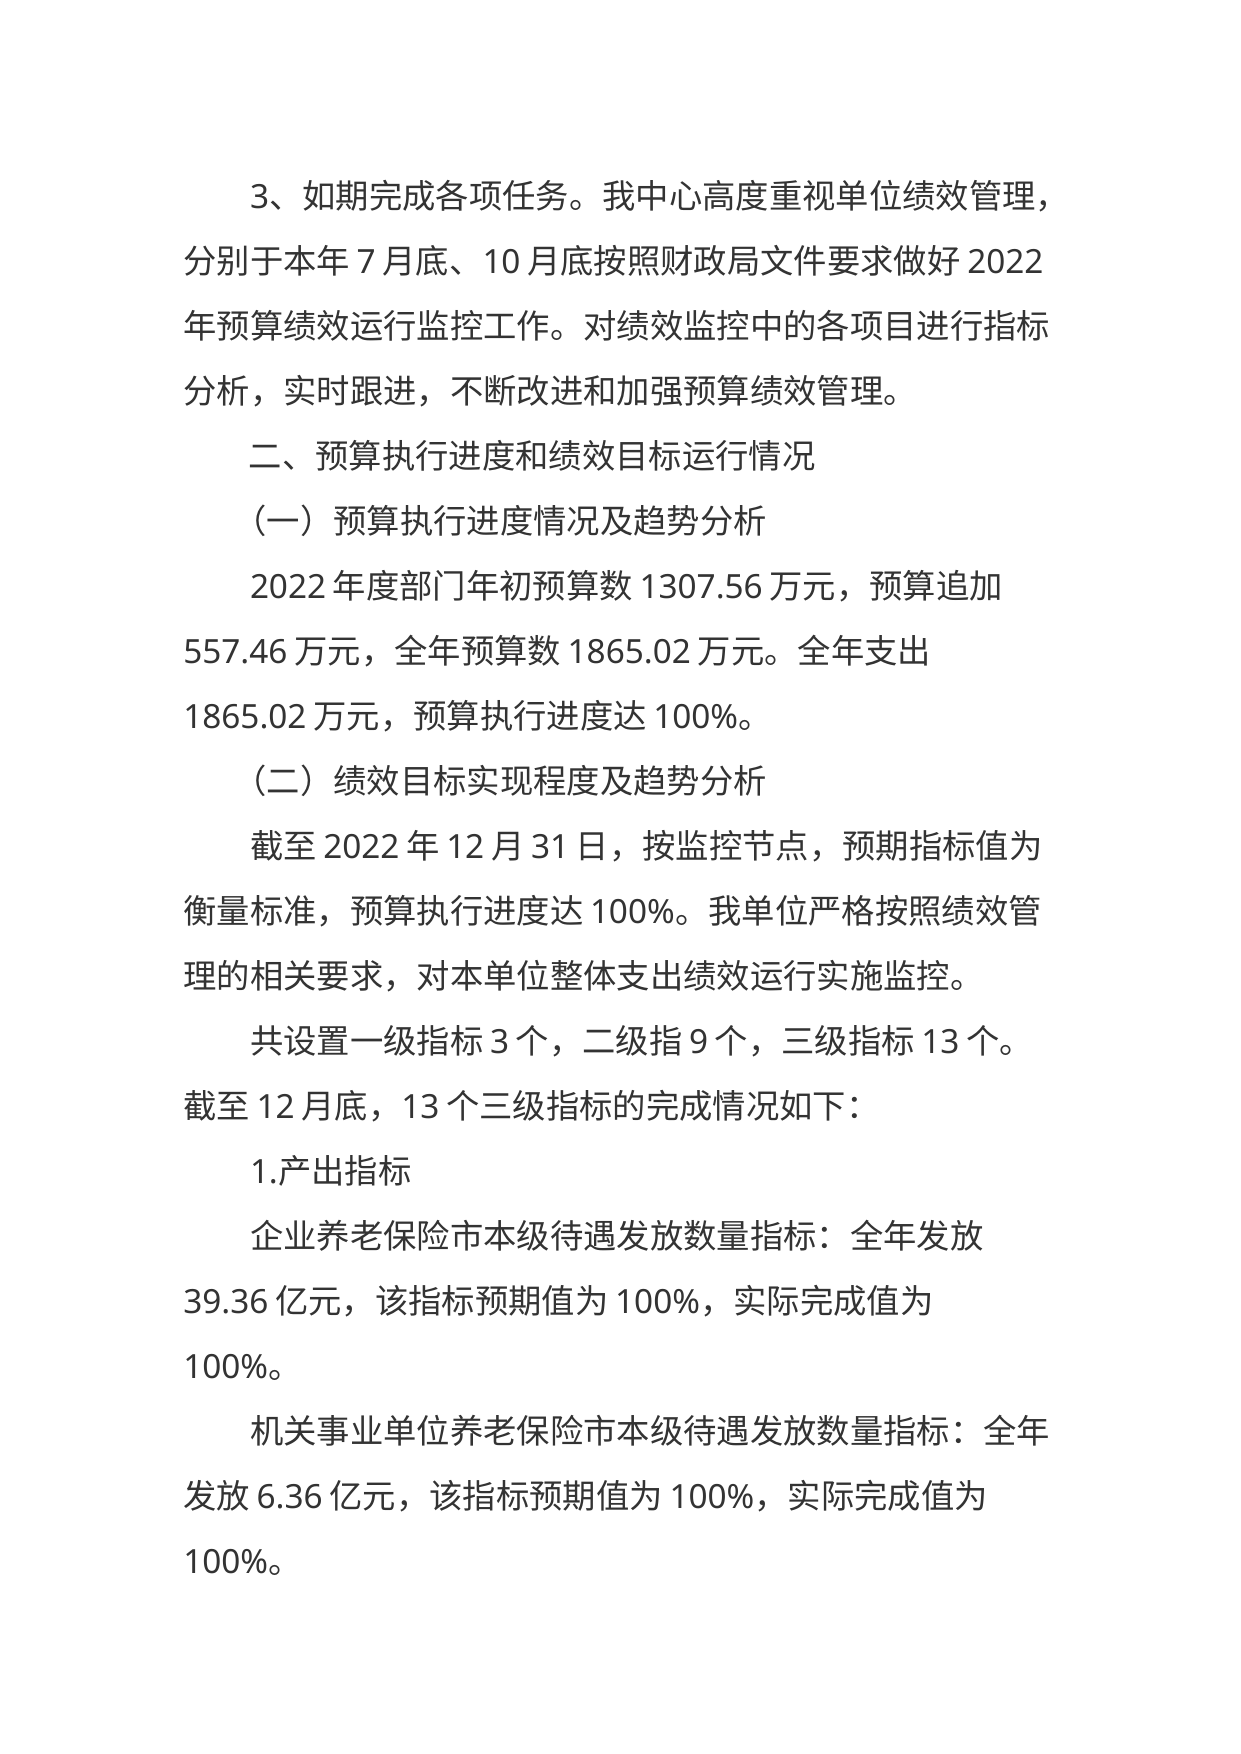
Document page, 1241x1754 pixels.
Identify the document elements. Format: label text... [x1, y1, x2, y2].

text 企业养老保险市本级待遇发放数量指标：全年发放39.36亿元，该指标预期值为100%，实际完成值为100%。 [183, 1202, 1057, 1397]
text 截至2022年12月31日，按监控节点，预期指标值为衡量标准，预算执行进度达100%。我单位严格按照绩效管理的相关要求，对本单位整体支出绩效运行实施监控。 [183, 812, 1057, 1007]
text （一）预算执行进度情况及趋势分析 [183, 487, 1057, 552]
text （二）绩效目标实现程度及趋势分析 [183, 747, 1057, 812]
text 二、预算执行进度和绩效目标运行情况 [183, 422, 1057, 487]
text 2022年度部门年初预算数1307.56万元，预算追加557.46万元，全年预算数1865.02万元。全年支出1865.02万元，预算执行进度达100%。 [183, 552, 1057, 747]
text 机关事业单位养老保险市本级待遇发放数量指标：全年发放6.36亿元，该指标预期值为100%，实际完成值为100%。 [183, 1397, 1057, 1592]
text 共设置一级指标3个，二级指9个，三级指标13个。截至12月底，13个三级指标的完成情况如下： [183, 1007, 1057, 1137]
text 3、如期完成各项任务。我中心高度重视单位绩效管理，分别于本年7月底、10月底按照财政局文件要求做好2022年预算绩效运行监控工作。对绩效监控中的各项目进行指标分析，实时跟进，不断改进和加强预算绩效管理。 [183, 162, 1057, 422]
text 1.产出指标 [183, 1137, 1057, 1202]
